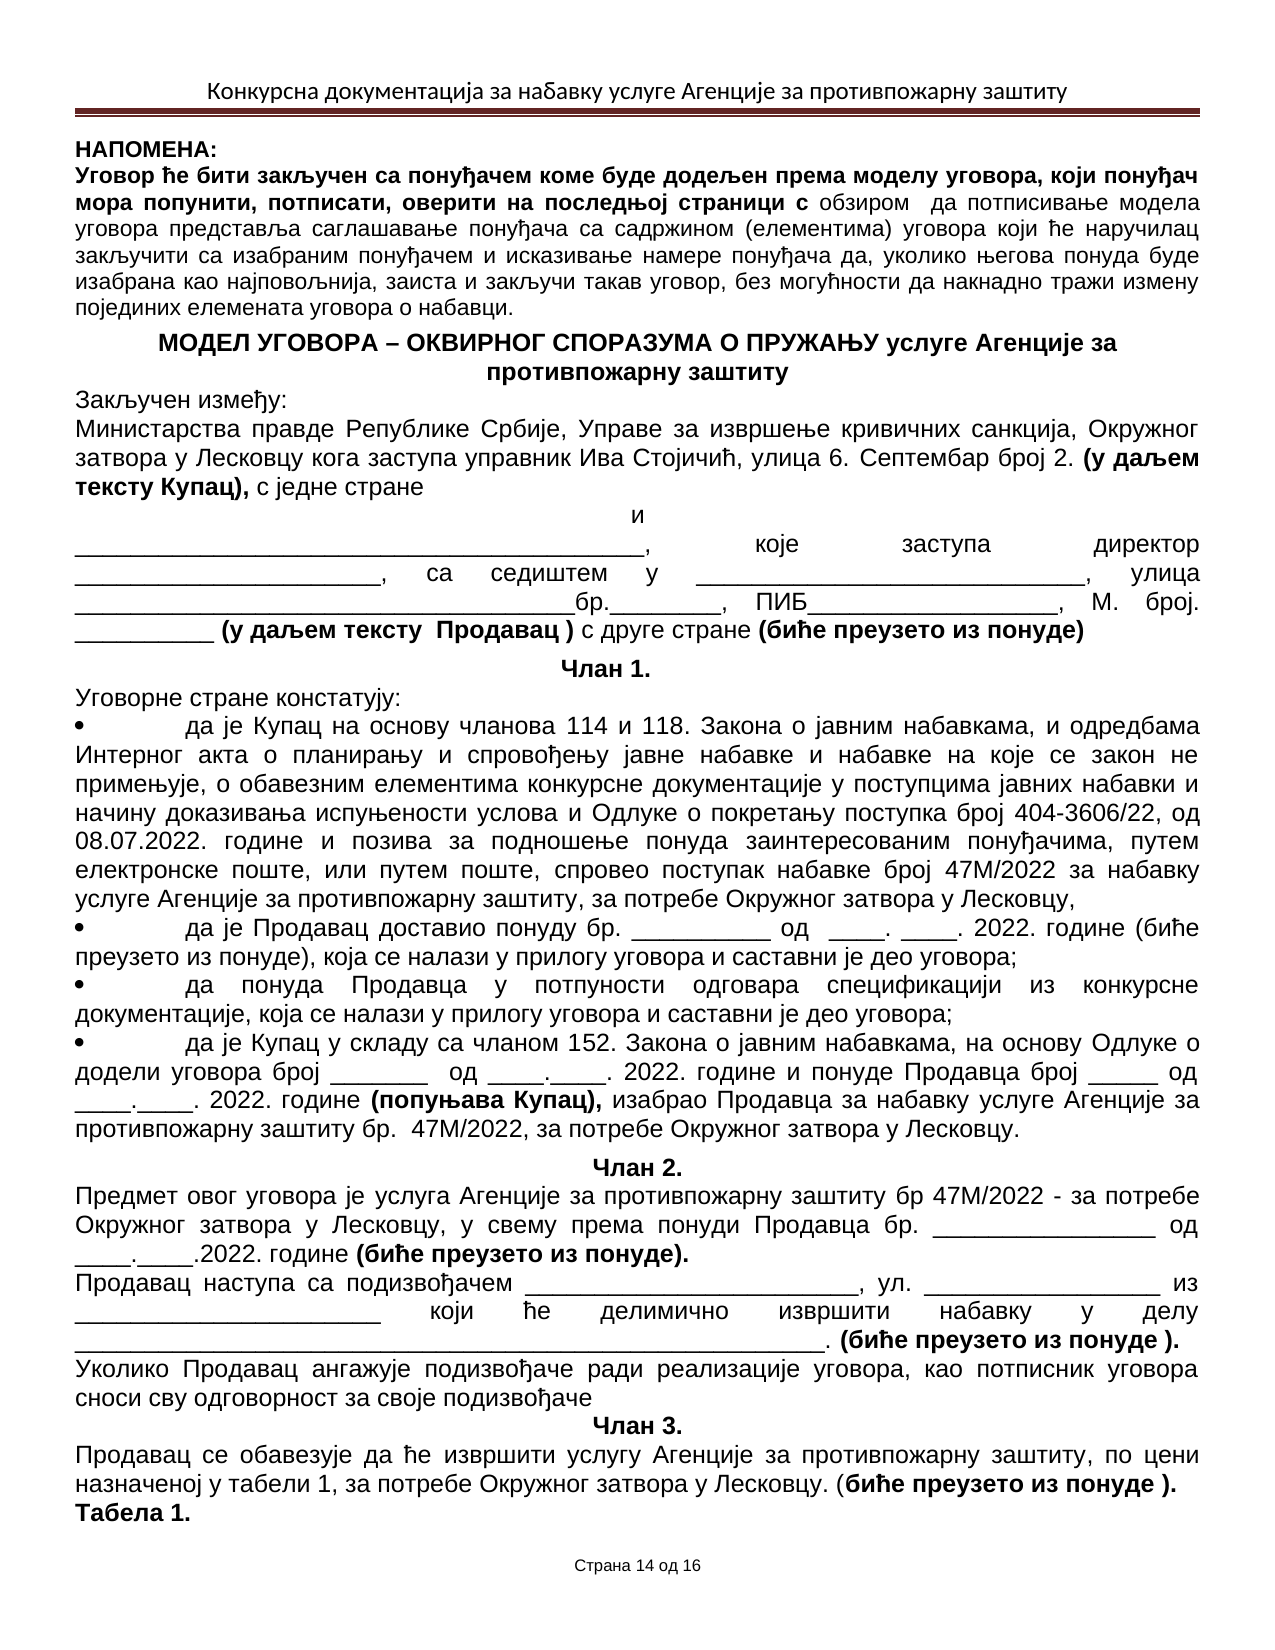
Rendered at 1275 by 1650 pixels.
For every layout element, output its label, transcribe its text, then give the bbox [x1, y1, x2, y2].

text МОДЕЛ УГОВОРА – ОКВИРНОГ СПОРАЗУМА О ПРУЖАЊУ услуге Агенције за противпожарну заштиту [75, 328, 1200, 385]
text Министарства правде Републике Србије, Управе за извршење кривичних санкција, Окружног затвора у Лесковцу кога заступа управник Ива Стојичић, улица 6. Септембар број 2. (у даљем тексту Купац), с једне стране [75, 414, 1200, 500]
list да је Купац у складу са чланом 152. Закона о јавним набавкама, на основу Одлуке о додели уговора број _______ од ____.____. 2022. године и понуде Продавца број _____ од ____.____. 2022. године (попуњава Купац), изабрао Продавца за набавку услуге Агенције за противпожарну заштиту бр. 47М/2022, за потребе Окружног затвора у Лесковцу. [75, 1028, 1200, 1143]
list да је Купац на основу чланова 114 и 118. Закона о јавним набавкама, и одредбама Интерног акта о планирању и спровођењу јавне набавке и набавке на које се закон не примењује, о обавезним елементима конкурсне документације у поступцима јавних набавки и начину доказивања испуњености услова и Одлуке о покретању поступка број 404-3606/22, од 08.07.2022. године и позива за подношење понуда заинтересованим понуђачима, путем електронске поште, или путем поште, спровео поступак набавке број 47М/2022 за набавку услуге Агенције за противпожарну заштиту, за потребе Окружног затвора у Лесковцу, [75, 711, 1200, 913]
text _________________________________________, које заступа директор ______________________, са седиштем у ____________________________, улица ____________________________________бр.________, ПИБ__________________, М. број. __________ (у даљем тексту Продавац ) с друге стране (биће преузето из понуде) [75, 529, 1200, 644]
text Закључен између: [75, 385, 1200, 414]
text НАПОМЕНА: [75, 136, 1200, 162]
text Уговорне стране констатују: [75, 682, 1200, 711]
text Табела 1. [75, 1498, 1200, 1526]
text Члан 3. [75, 1411, 1200, 1440]
text Предмет овог уговора је услуга Агенције за противпожарну заштиту бр 47М/2022 - за потребе Окружног затвора у Лесковцу, у свему према понуди Продавца бр. ________________ од ____.____.2022. године (биће преузето из понуде). [75, 1181, 1200, 1268]
text Члан 1. [75, 654, 1136, 682]
text Уговор ће бити закључен са понуђачем коме буде додељен према моделу уговора, који понуђач мора попунити, потписати, оверити на последњој страници с обзиром да потписивање модела уговора представља саглашавање понуђача са садржином (елементима) уговора који ће наручилац закључити са изабраним понуђачем и исказивање намере понуђача да, уколико његова понуда буде изабрана као најповољнија, заиста и закључи такав уговор, без могућности да накнадно тражи измену појединих елемената уговора о набавци. [75, 162, 1200, 321]
text Члан 2. [75, 1153, 1200, 1181]
list да је Продавац доставио понуду бр. __________ од ____. ____. 2022. године (биће преузето из понуде), која се налази у прилогу уговора и саставни је део уговора; [75, 913, 1200, 970]
list да понуда Продавца у потпуности одговара спецификацији из конкурсне документације, која се налази у прилогу уговора и саставни је део уговора; [75, 970, 1200, 1028]
text Уколико Продавац ангажује подизвођаче ради реализације уговора, као потписник уговора сноси сву одговорност за своје подизвођаче [75, 1354, 1200, 1411]
text и [75, 500, 1200, 529]
text Продавац наступа са подизвођачем ________________________, ул. _________________ из ______________________ који ће делимично извршити набавку у делу ______________________________________________________. (биће преузето из понуде ). [75, 1268, 1200, 1354]
text Продавац се обавезује да ће извршити услугу Агенције за противпожарну заштиту, по цени назначеној у табели 1, за потребе Окружног затвора у Лесковцу. (биће преузето из понуде ). [75, 1440, 1200, 1498]
